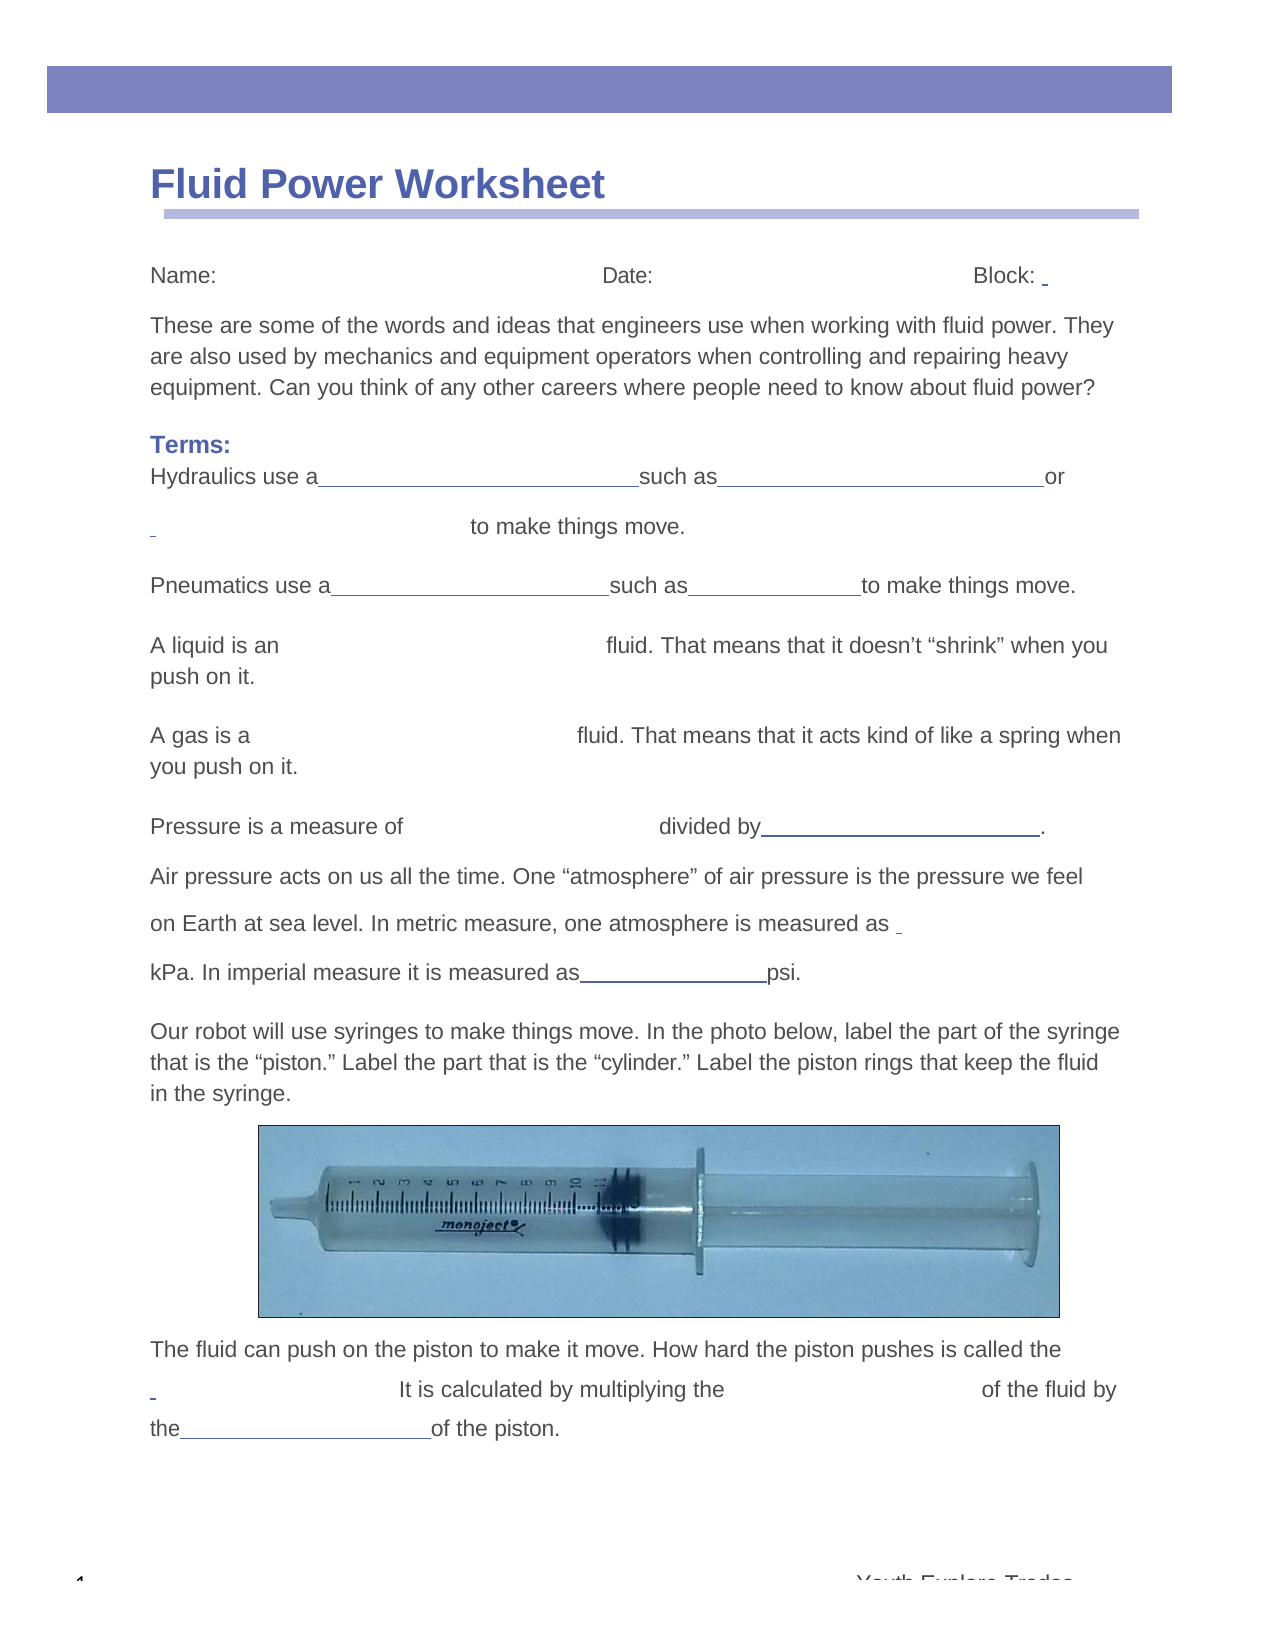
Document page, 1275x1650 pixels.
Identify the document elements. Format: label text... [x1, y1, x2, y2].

text Pressure is a measure of divided by . [150, 813, 1183, 839]
text A liquid is an fluid. That means that it doesn’t “shrink” when you push on it. [150, 632, 1110, 689]
text It is calculated by multiplying the of the fluid by the of the piston. [150, 1376, 1117, 1441]
subtitle Fluid Power Worksheet [150, 160, 1183, 208]
text in the syringe. [150, 1080, 1103, 1107]
subtitle Terms: [150, 430, 1183, 458]
text to make things move. [150, 513, 1183, 539]
text The fluid can push on the piston to make it move. How hard the piston pushes is called the [150, 1336, 1103, 1362]
text Pneumatics use a such as to make things move. [150, 572, 1183, 599]
text Hydraulics use a such as or [150, 463, 1183, 489]
text These are some of the words and ideas that engineers use when working with fluid power. They are also used by mechanics and equipment operators when controlling and repairing heavy equipment. Can you think of any other careers where people need to know about fluid power? [150, 312, 1121, 400]
text A gas is a fluid. That means that it acts kind of like a spring when you push on it. [150, 722, 1125, 780]
text Air pressure acts on us all the time. One “atmosphere” of air pressure is the pressure we feel on Earth at sea level. In metric measure, one atmosphere is measured as [150, 863, 1092, 937]
text kPa. In imperial measure it is measured as psi. [150, 958, 1103, 985]
text Name: Date: Block: [150, 262, 1183, 288]
picture [259, 1126, 1059, 1317]
text Our robot will use syringes to make things move. In the photo below, label the part of the syringe that is the “piston.” Label the part that is the “cylinder.” Label the piston rings that keep the fluid [150, 1018, 1154, 1075]
